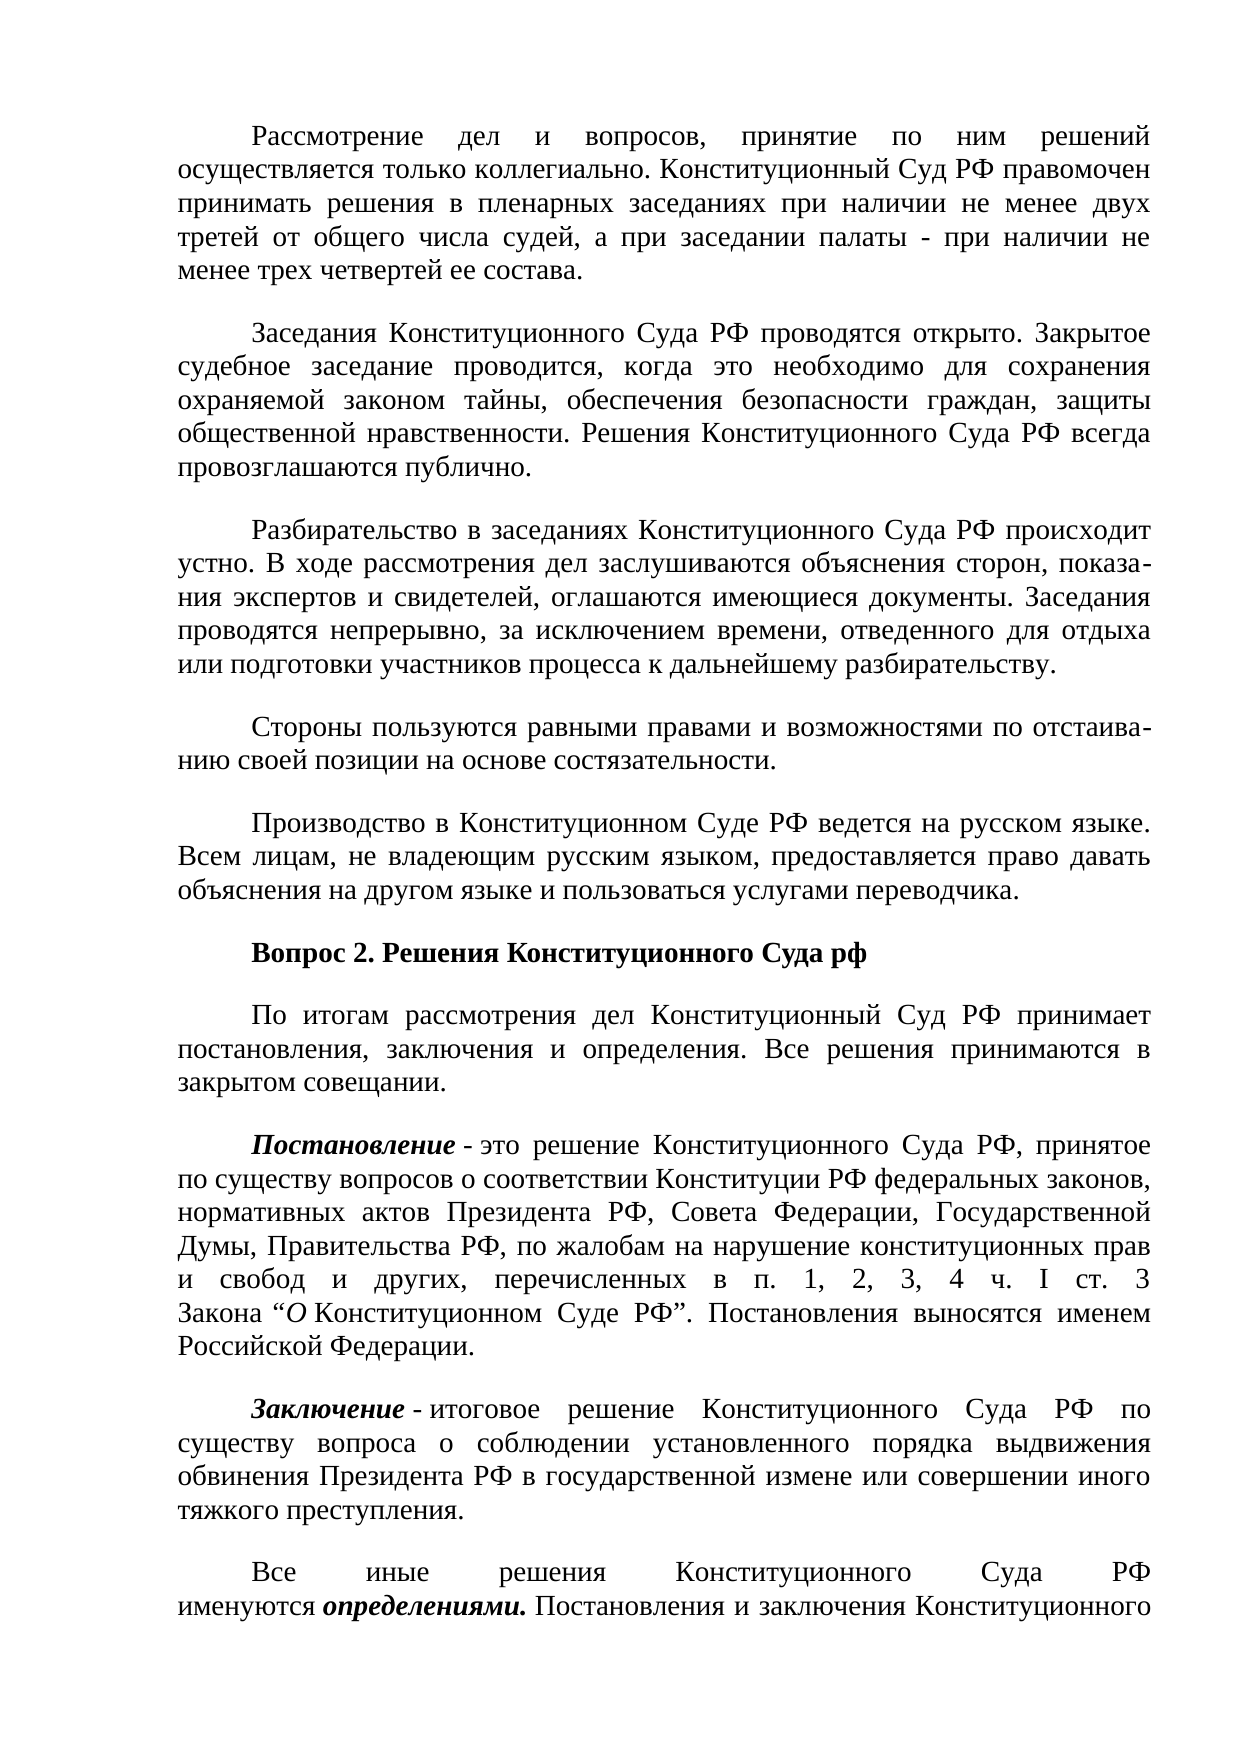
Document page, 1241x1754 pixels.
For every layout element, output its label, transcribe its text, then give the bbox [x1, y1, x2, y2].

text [177, 1554, 1152, 1622]
text Заключение - итоговое решение Конституционного Суда РФ по существу вопроса о соблюдении установленного порядка выдвижения обвинения Президента РФ в государственной измене или совершении иного тяжкого преступления. [177, 1391, 1152, 1525]
text Постановление - это решение Конституционного Суда РФ, принятое по существу вопросов о соответствии Конституции РФ федеральных законов, нормативных актов Президента РФ, Совета Федерации, Государственной Думы, Правительства РФ, по жалобам на нарушение конституционных прав и свобод и других, перечисленных в п. 1, 2, 3, 4 ч. I ст. 3 Закона “О Конституционном Суде РФ”. Постановления выносятся именем Российской Федерации. [177, 1127, 1152, 1362]
text По итогам рассмотрения дел Конституционный Суд РФ принимает постановления, заключения и определения. Все решения принимаются в закрытом совещании. [177, 997, 1152, 1098]
text Заседания Конституционного Суда РФ проводятся открыто. Закрытое судебное заседание проводится, когда это необходимо для сохранения охраняемой законом тайны, обеспечения безопасности граждан, защиты общественной нравственности. Решения Конституционного Суда РФ всегда провозглашаются публично. [177, 315, 1152, 483]
text Вопрос 2. Решения Конституционного Суда рф [177, 935, 1152, 968]
text Производство в Конституционном Суде РФ ведется на русском языке. Всем лицам, не владеющим русским языком, предоставляется право давать объяснения на другом языке и пользоваться услугами переводчика. [177, 805, 1152, 906]
text Стороны пользуются равными правами и возможностями по отстаиванию своей позиции на основе состязательности. [177, 709, 1152, 776]
text Рассмотрение дел и вопросов, принятие по ним решений осуществляется только коллегиально. Конституционный Суд РФ правомочен принимать решения в пленарных заседаниях при наличии не менее двух третей от общего числа судей, а при заседании палаты - при наличии не менее трех четвертей ее состава. [177, 118, 1152, 286]
text Разбирательство в заседаниях Конституционного Суда РФ происходит устно. В ходе рассмотрения дел заслушиваются объяснения сторон, показания экспертов и свидетелей, оглашаются имеющиеся документы. Заседания проводятся непрерывно, за исключением времени, отведенного для отдыха или подготовки участников процесса к дальнейшему разбирательству. [177, 512, 1152, 679]
